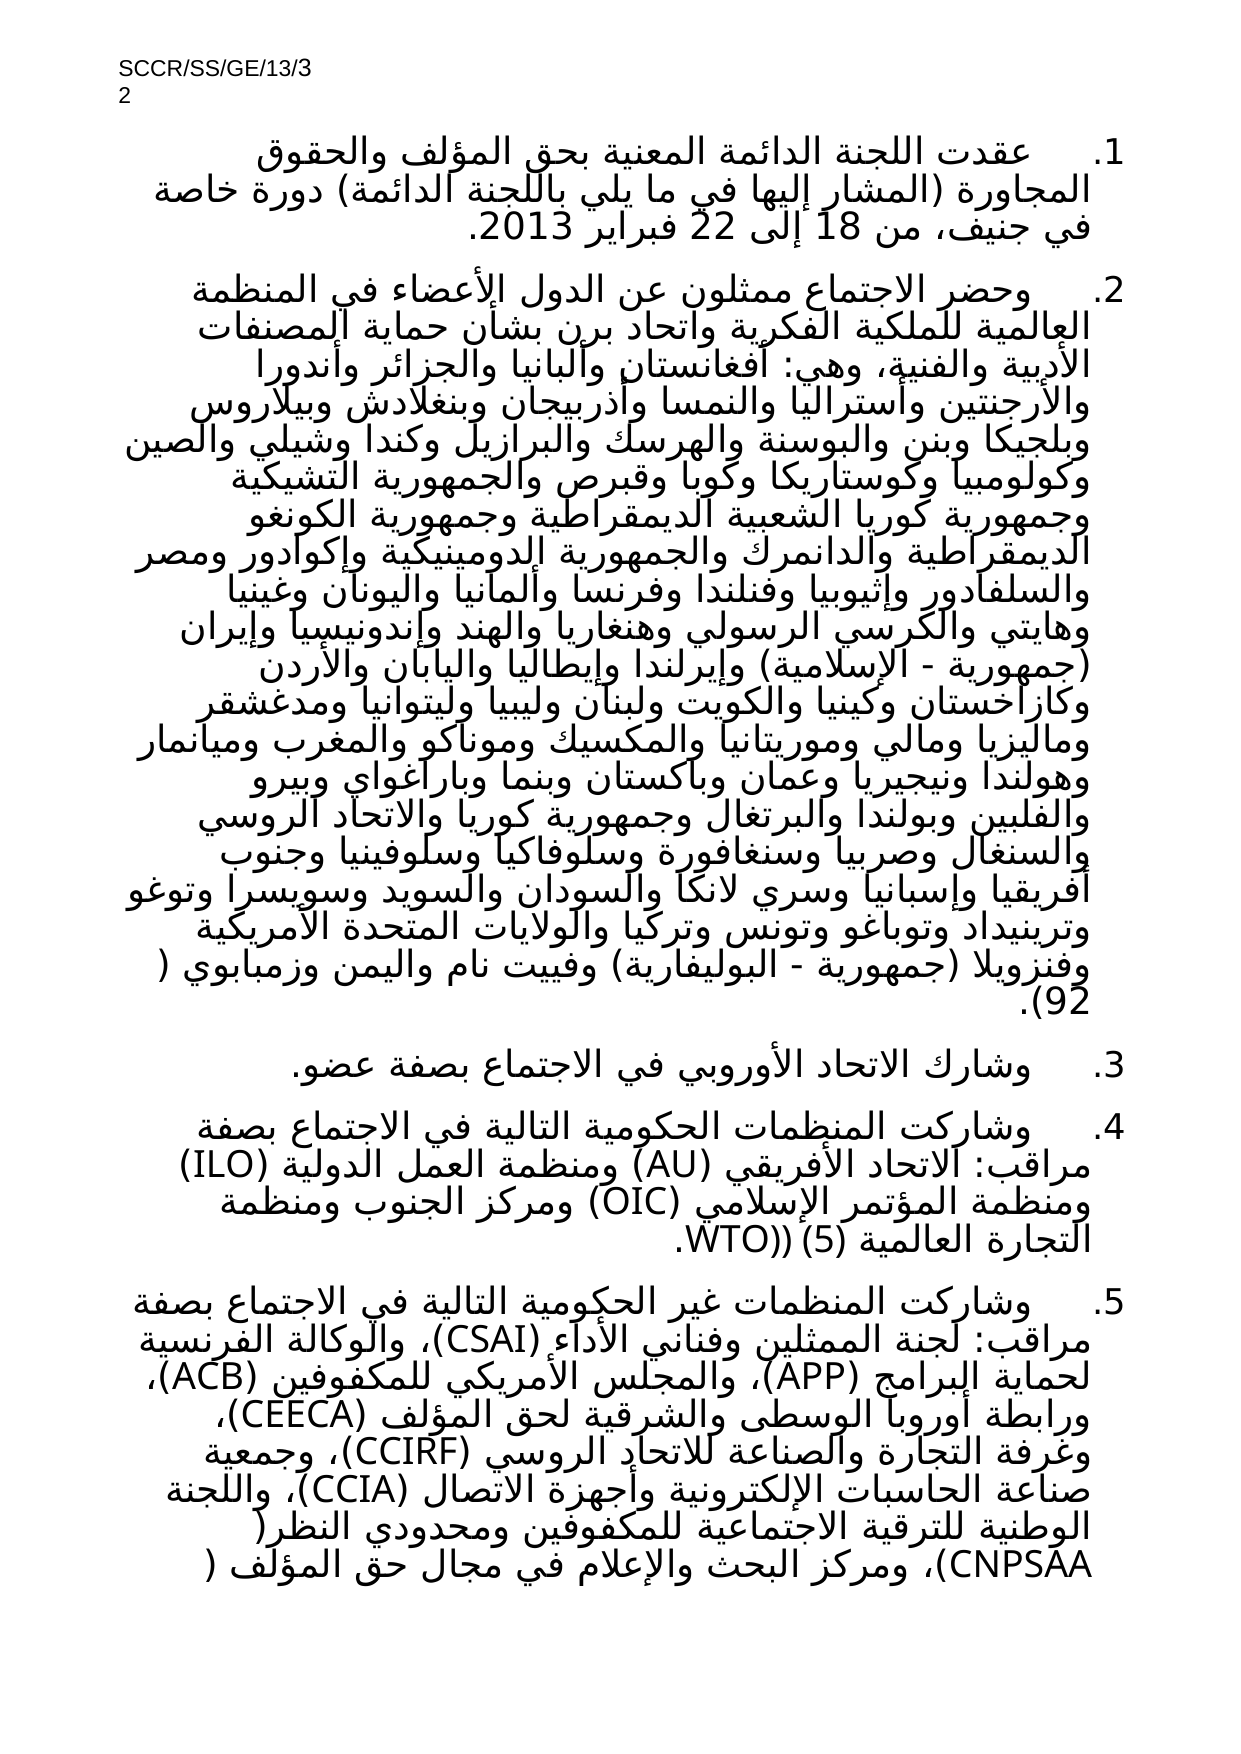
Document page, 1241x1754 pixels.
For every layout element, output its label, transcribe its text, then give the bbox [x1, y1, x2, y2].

list وشاركت المنظمات الحكومية التالية في الاجتماع بصفة مراقب: الاتحاد الأفريقي (AU) ومنظمة العمل الدولية (ILO) ومنظمة المؤتمر الإسلامي (OIC) ومركز الجنوب ومنظمة التجارة العالمية WTO)) (5). [118, 1109, 1092, 1259]
list وشارك الاتحاد الأوروبي في الاجتماع بصفة عضو. [118, 1047, 1092, 1084]
list عقدت اللجنة الدائمة المعنية بحق المؤلف والحقوق المجاورة (المشار إليها في ما يلي باللجنة الدائمة) دورة خاصة في جنيف، من 18 إلى 22 فبراير 2013. [118, 134, 1092, 247]
list وحضر الاجتماع ممثلون عن الدول الأعضاء في المنظمة العالمية للملكية الفكرية واتحاد برن بشأن حماية المصنفات الأدبية والفنية، وهي: أفغانستان وألبانيا والجزائر وأندورا والأرجنتين وأستراليا والنمسا وأذربيجان وبنغلادش وبيلاروس وبلجيكا وبنن والبوسنة والهرسك والبرازيل وكندا وشيلي والصين وكولومبيا وكوستاريكا وكوبا وقبرص والجمهورية التشيكية وجمهورية كوريا الشعبية الديمقراطية وجمهورية الكونغو الديمقراطية والدانمرك والجمهورية الدومينيكية وإكوادور ومصر والسلفادور وإثيوبيا وفنلندا وفرنسا وألمانيا واليونان وغينيا وهايتي والكرسي الرسولي وهنغاريا والهند وإندونيسيا وإيران (جمهورية - الإسلامية) وإيرلندا وإيطاليا واليابان والأردن وكازاخستان وكينيا والكويت ولبنان وليبيا وليتوانيا ومدغشقر وماليزيا ومالي وموريتانيا والمكسيك وموناكو والمغرب وميانمار وهولندا ونيجيريا وعمان وباكستان وبنما وباراغواي وبيرو والفلبين وبولندا والبرتغال وجمهورية كوريا والاتحاد الروسي والسنغال وصربيا وسنغافورة وسلوفاكيا وسلوفينيا وجنوب أفريقيا وإسبانيا وسري لانكا والسودان والسويد وسويسرا وتوغو وترينيداد وتوباغو وتونس وتركيا والولايات المتحدة الأمريكية وفنزويلا (جمهورية - البوليفارية) وفييت نام واليمن وزمبابوي (92). [118, 272, 1092, 1022]
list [118, 1284, 1092, 1584]
